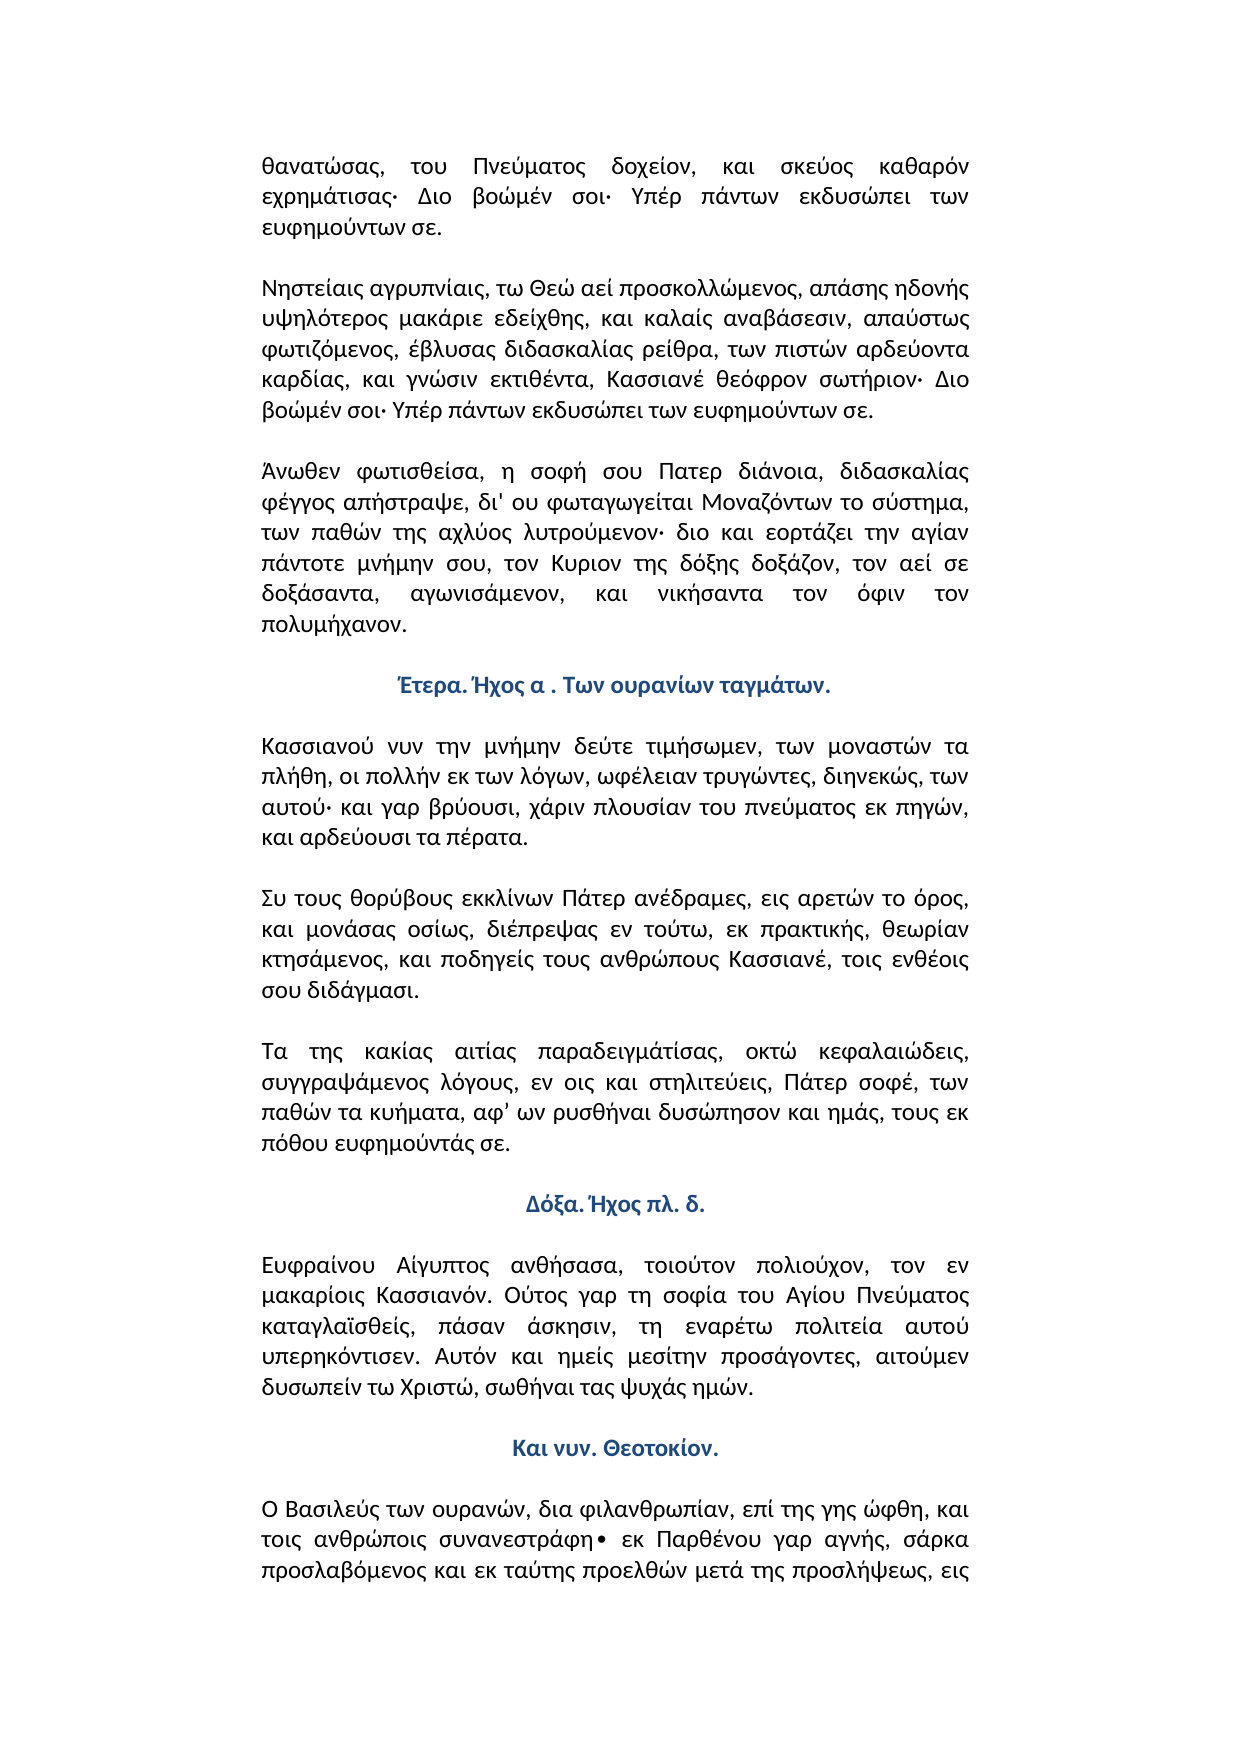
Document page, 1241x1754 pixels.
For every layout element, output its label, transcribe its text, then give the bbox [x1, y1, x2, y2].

text Άνωθεν φωτισθείσα, η σοφή σου Πατερ διάνοια, διδασκαλίας φέγγος απήστραψε, δι' ου φωταγωγείται Μοναζόντων το σύστημα, των παθών της αχλύος λυτρούμενον· διο και εορτάζει την αγίαν πάντοτε μνήμην σου, τον Κυριον της δόξης δοξάζον, τον αεί σε δοξάσαντα, αγωνισάμενον, και νικήσαντα τον όφιν τον πολυμήχανον. [261, 455, 970, 638]
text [261, 1493, 970, 1584]
text Τα της κακίας αιτίας παραδειγμάτίσας, οκτώ κεφαλαιώδεις, συγγραψάμενος λόγους, εν οις και στηλιτεύεις, Πάτερ σοφέ, των παθών τα κυήματα, αφ’ ων ρυσθήναι δυσώπησον και ημάς, τους εκ πόθου ευφημούντάς σε. [261, 1035, 970, 1157]
text Δόξα. Ήχος πλ. δ. [261, 1188, 970, 1218]
text Κασσιανού νυν την μνήμην δεύτε τιμήσωμεν, των μοναστών τα πλήθη, οι πολλήν εκ των λόγων, ωφέλειαν τρυγώντες, διηνεκώς, των αυτού· και γαρ βρύουσι, χάριν πλουσίαν του πνεύματος εκ πηγών, και αρδεύουσι τα πέρατα. [261, 730, 970, 852]
text Συ τους θορύβους εκκλίνων Πάτερ ανέδραμες, εις αρετών το όρος, και μονάσας οσίως, διέπρεψας εν τούτω, εκ πρακτικής, θεωρίαν κτησάμενος, και ποδηγείς τους ανθρώπους Κασσιανέ, τοις ενθέοις σου διδάγμασι. [261, 882, 970, 1004]
text Νηστείαις αγρυπνίαις, τω Θεώ αεί προσκολλώμενος, απάσης ηδονής υψηλότερος μακάριε εδείχθης, και καλαίς αναβάσεσιν, απαύστως φωτιζόμενος, έβλυσας διδασκαλίας ρείθρα, των πιστών αρδεύοντα καρδίας, και γνώσιν εκτιθέντα, Κασσιανέ θεόφρον σωτήριον· Διο βοώμέν σοι· Υπέρ πάντων εκδυσώπει των ευφημούντων σε. [261, 272, 970, 425]
text Έτερα. Ήχος α . Των ουρανίων ταγμάτων. [261, 669, 970, 699]
text Ευφραίνου Αίγυπτος ανθήσασα, τοιούτον πολιούχον, τον εν μακαρίοις Κασσιανόν. Ούτος γαρ τη σοφία του Αγίου Πνεύματος καταγλαϊσθείς, πάσαν άσκησιν, τη εναρέτω πολιτεία αυτού υπερηκόντισεν. Αυτόν και ημείς μεσίτην προσάγοντες, αιτούμεν δυσωπείν τω Χριστώ, σωθήναι τας ψυχάς ημών. [261, 1249, 970, 1401]
text Και νυν. Θεοτοκίον. [261, 1432, 970, 1462]
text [261, 150, 970, 242]
